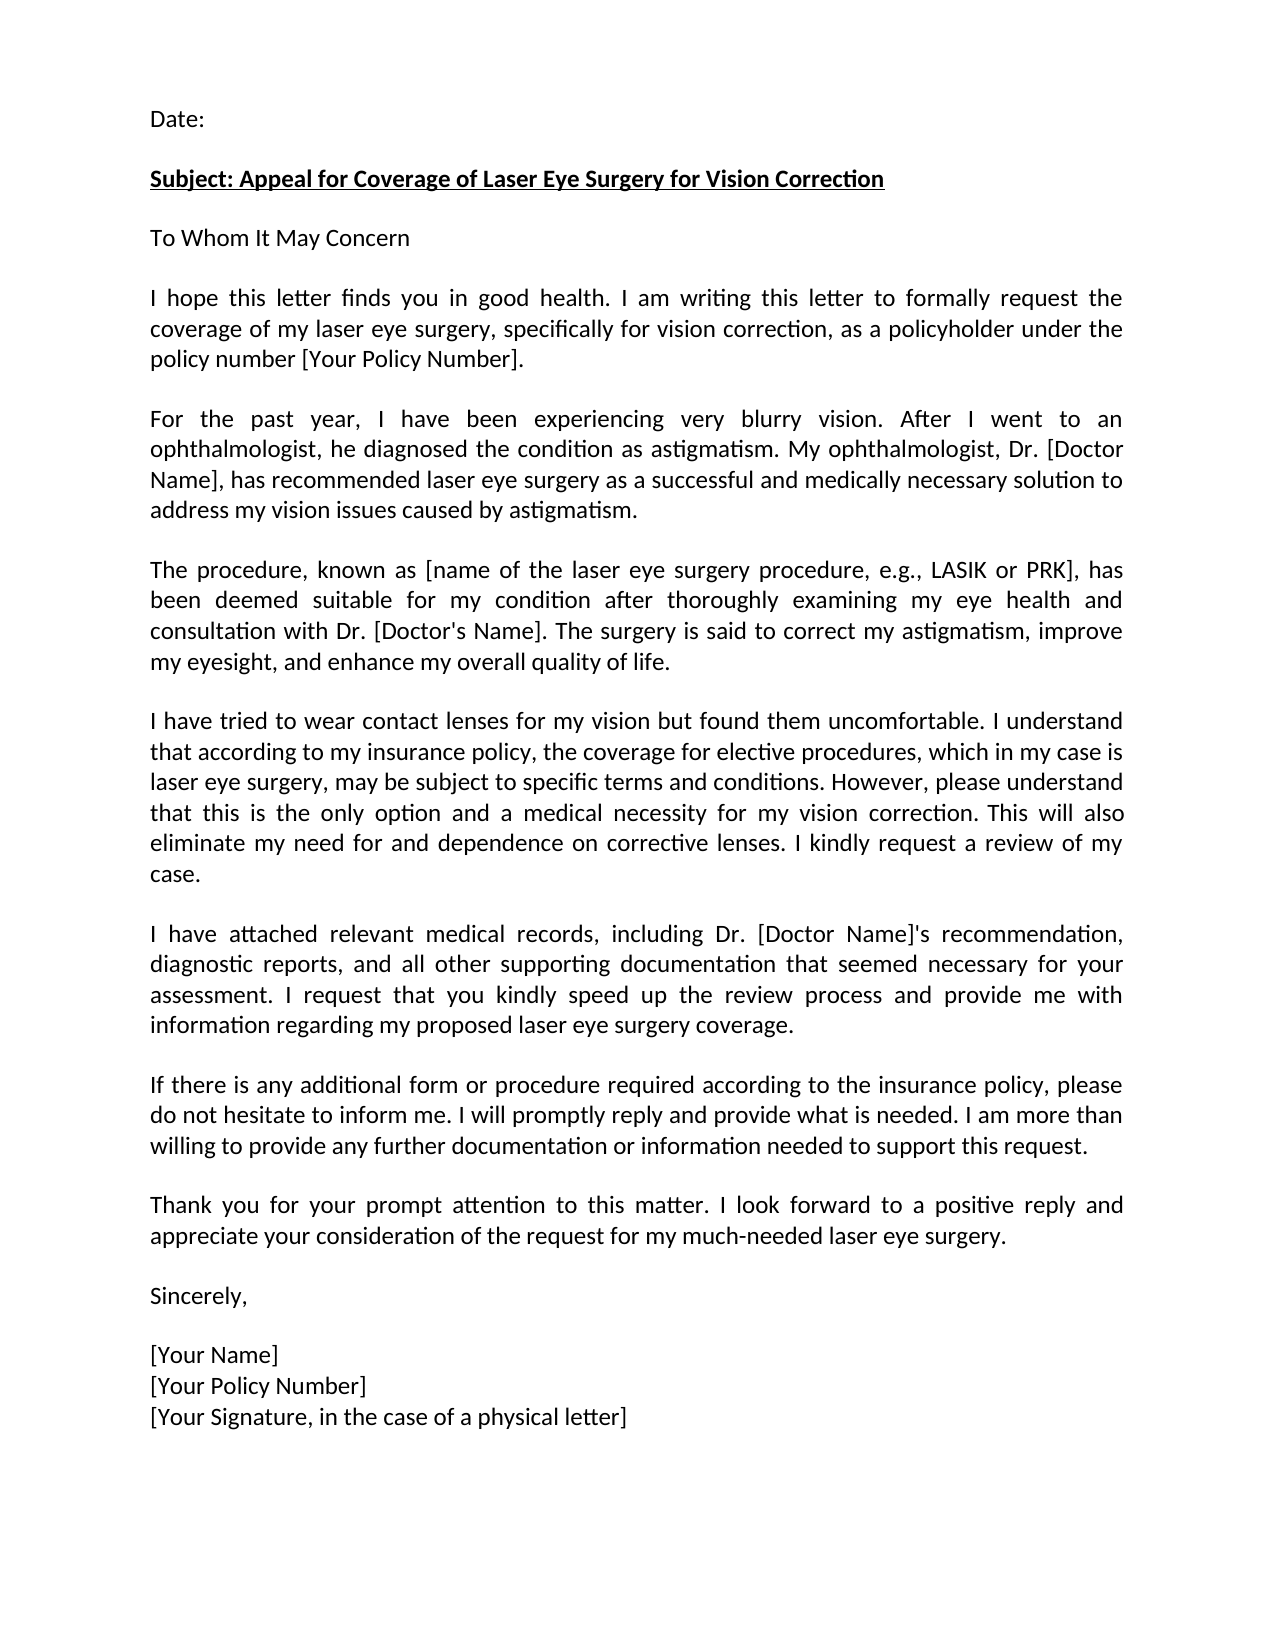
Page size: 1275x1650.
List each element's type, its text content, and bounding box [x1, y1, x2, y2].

text I hope this letter finds you in good health. I am writing this letter to formally request the coverage of my laser eye surgery, specifically for vision correction, as a policyholder under the policy number [Your Policy Number]. [150, 282, 1125, 374]
text Subject: Appeal for Coverage of Laser Eye Surgery for Vision Correction [150, 163, 1125, 193]
text The procedure, known as [name of the laser eye surgery procedure, e.g., LASIK or PRK], has been deemed suitable for my condition after thoroughly examining my eye health and consultation with Dr. [Doctor's Name]. The surgery is said to correct my astigmatism, improve my eyesight, and enhance my overall quality of life. [150, 554, 1125, 676]
text If there is any additional form or procedure required according to the insurance policy, please do not hesitate to inform me. I will promptly reply and provide what is needed. I am more than willing to provide any further documentation or information needed to support this request. [150, 1069, 1125, 1161]
text [Your Name] [Your Policy Number] [Your Signature, in the case of a physical letter] [150, 1339, 1125, 1431]
text To Whom It May Concern [150, 222, 1125, 253]
text Sincerely, [150, 1280, 1125, 1310]
text I have tried to wear contact lenses for my vision but found them uncomfortable. I understand that according to my insurance policy, the coverage for elective procedures, which in my case is laser eye surgery, may be subject to specific terms and conditions. However, please understand that this is the only option and a medical necessity for my vision correction. This will also eliminate my need for and dependence on corrective lenses. I kindly request a review of my case. [150, 705, 1125, 888]
text Thank you for your prompt attention to this matter. I look forward to a positive reply and appreciate your consideration of the request for my much-needed laser eye surgery. [150, 1190, 1125, 1251]
text I have attached relevant medical records, including Dr. [Doctor Name]'s recommendation, diagnostic reports, and all other supporting documentation that seemed necessary for your assessment. I request that you kindly speed up the review process and provide me with information regarding my proposed laser eye surgery coverage. [150, 918, 1125, 1040]
text Date: [150, 103, 1125, 134]
text For the past year, I have been experiencing very blurry vision. After I went to an ophthalmologist, he diagnosed the condition as astigmatism. My ophthalmologist, Dr. [Doctor Name], has recommended laser eye surgery as a successful and medically necessary solution to address my vision issues caused by astigmatism. [150, 403, 1125, 525]
